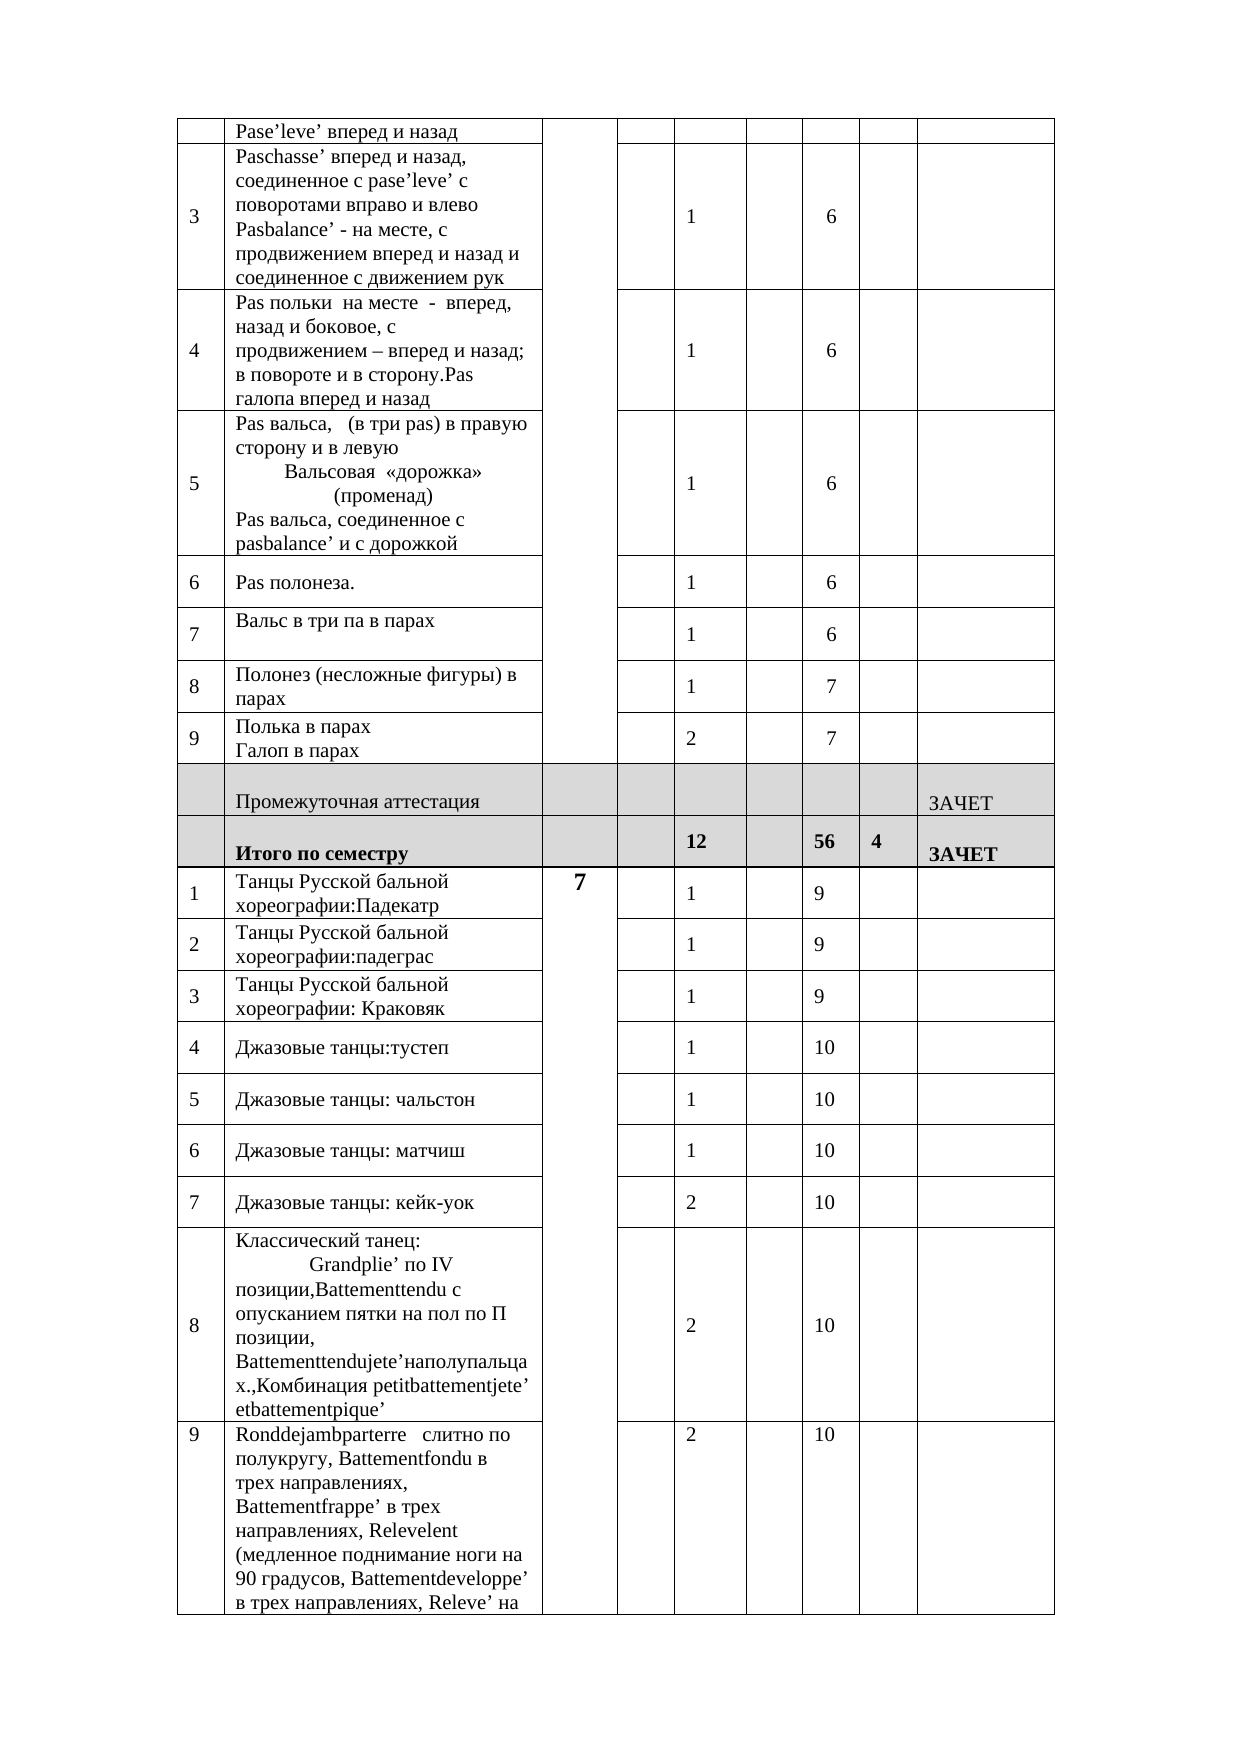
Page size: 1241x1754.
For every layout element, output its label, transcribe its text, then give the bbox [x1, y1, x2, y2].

table_cell [747, 868, 802, 918]
table_cell 6 [803, 556, 859, 607]
table_cell [618, 1177, 674, 1227]
table_cell [918, 1074, 1054, 1124]
table_cell [860, 764, 917, 815]
table_cell [618, 1125, 674, 1176]
table_cell [860, 919, 917, 969]
table_cell [747, 1177, 802, 1227]
table_cell 1 [675, 971, 746, 1021]
table_cell [618, 608, 674, 660]
table_cell [918, 971, 1054, 1021]
table_cell [618, 1022, 674, 1073]
table_cell [860, 661, 917, 712]
table_cell 1 [675, 411, 746, 555]
table_cell 1 [675, 1022, 746, 1073]
table_cell [747, 411, 802, 555]
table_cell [225, 1422, 542, 1614]
table_cell 2 [178, 119, 224, 143]
table_cell [618, 1422, 674, 1614]
table_cell 6 [803, 608, 859, 660]
table_cell 7 [803, 713, 859, 763]
table_cell [747, 1125, 802, 1176]
table_cell 6 [803, 144, 859, 289]
table_cell Джазовые танцы: кейк-уок [225, 1177, 542, 1227]
table_cell [178, 816, 224, 866]
table_cell [918, 411, 1054, 555]
table_cell [860, 556, 917, 607]
table_cell 1 [675, 290, 746, 410]
table_cell [918, 290, 1054, 410]
table_cell [178, 764, 224, 815]
table_cell [860, 1125, 917, 1176]
table_cell 8 [178, 1228, 224, 1421]
table_cell [747, 919, 802, 969]
table_cell 10 [803, 1228, 859, 1421]
table_cell [543, 764, 617, 815]
table_cell [860, 971, 917, 1021]
table_cell Джазовые танцы: чальстон [225, 1074, 542, 1124]
table_cell Полонез (несложные фигуры) в парах [225, 661, 542, 712]
table_cell [918, 119, 1054, 143]
table_cell 7 [178, 608, 224, 660]
table_cell 7 [178, 1177, 224, 1227]
table_cell [860, 713, 917, 763]
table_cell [225, 119, 542, 143]
table_cell [860, 1422, 917, 1614]
table_cell [860, 868, 917, 918]
table_cell [918, 1022, 1054, 1073]
table_cell 1 [675, 119, 746, 143]
table_cell 2 [675, 1228, 746, 1421]
table_cell [747, 1074, 802, 1124]
table_cell 1 [675, 919, 746, 969]
table_cell 1 [675, 144, 746, 289]
table_cell ЗАЧЕТ [918, 816, 1054, 866]
table_cell 1 [178, 868, 224, 918]
table_cell 4 [860, 816, 917, 866]
table_cell [747, 713, 802, 763]
table_cell Джазовые танцы: матчиш [225, 1125, 542, 1176]
table_cell ЗАЧЕТ [918, 764, 1054, 815]
table_cell Танцы Русской бальной хореографии: Краковяк [225, 971, 542, 1021]
table_cell 6 [803, 290, 859, 410]
table_cell 1 [675, 1125, 746, 1176]
table_cell 6 [178, 1125, 224, 1176]
table_cell Танцы Русской бальной хореографии:Падекатр [225, 868, 542, 918]
table_cell [918, 1228, 1054, 1421]
table_cell Paschasse’ вперед и назад, соединенное с рase’leve’ с поворотами вправо и влево Pasbalance’ - на месте, с продвижением вперед и назад и соединенное с движением рук [225, 144, 542, 289]
table_cell [747, 764, 802, 815]
table_cell [747, 816, 802, 866]
table_cell [747, 608, 802, 660]
table_cell [747, 1228, 802, 1421]
table_cell [918, 1125, 1054, 1176]
table_cell Классический танец: Grandplie’ по IV позиции,Battementtendu с опусканием пятки на пол по П позиции, Battementtendujete’наполупальцах.,Комбинация petitbattementjete’ etbattementpique’ [225, 1228, 542, 1421]
table_cell [860, 1228, 917, 1421]
table_cell 5 [178, 1074, 224, 1124]
table_cell [918, 144, 1054, 289]
table_cell 1 [675, 661, 746, 712]
table_cell 6 [803, 119, 859, 143]
table_cell 4 [178, 290, 224, 410]
table_cell 10 [803, 1074, 859, 1124]
table_cell 8 [178, 661, 224, 712]
table_cell [918, 868, 1054, 918]
table_cell 1 [675, 556, 746, 607]
table_cell [918, 608, 1054, 660]
table_cell Джазовые танцы:тустеп [225, 1022, 542, 1073]
table_cell 1 [675, 1074, 746, 1124]
table_cell [918, 713, 1054, 763]
table_cell 56 [803, 816, 859, 866]
table_cell 9 [803, 971, 859, 1021]
table_cell [618, 661, 674, 712]
table_cell [803, 764, 859, 815]
table_cell Раs вальса, (в три раs) в правую сторону и в левую Вальсовая «дорожка» (променад) Раs вальса, соединенное с рasbalance’ и с дорожкой [225, 411, 542, 555]
table_cell [747, 119, 802, 143]
table_cell Итого по семестру [225, 816, 542, 866]
table_cell Полька в парах Галоп в парах [225, 713, 542, 763]
table_cell [918, 1177, 1054, 1227]
table_cell [618, 119, 674, 143]
table_cell 2 [675, 1177, 746, 1227]
table_cell 2 [178, 919, 224, 969]
table_cell [618, 411, 674, 555]
table_cell [618, 816, 674, 866]
table_cell 7 [543, 868, 617, 1614]
table_cell [918, 1422, 1054, 1614]
table_cell 9 [178, 1422, 224, 1614]
table_cell 10 [803, 1422, 859, 1614]
table_cell 1 [675, 608, 746, 660]
table_cell [618, 713, 674, 763]
table_cell [860, 411, 917, 555]
table_cell 12 [675, 816, 746, 866]
table_cell Вальс в три па в парах [225, 608, 542, 660]
table_cell 10 [803, 1125, 859, 1176]
table_cell [747, 661, 802, 712]
table_cell 6 [178, 556, 224, 607]
table_cell 1 [675, 868, 746, 918]
table_cell [543, 816, 617, 866]
table_cell [860, 1177, 917, 1227]
table_cell 9 [803, 868, 859, 918]
table_cell [860, 290, 917, 410]
table_cell 10 [803, 1022, 859, 1073]
table_cell 9 [178, 713, 224, 763]
table_cell 7 [803, 661, 859, 712]
table_cell [618, 868, 674, 918]
table_cell [618, 290, 674, 410]
table_cell [618, 1074, 674, 1124]
table_cell 5 [178, 411, 224, 555]
table_cell [618, 1228, 674, 1421]
table_cell 9 [803, 919, 859, 969]
table_cell Промежуточная аттестация [225, 764, 542, 815]
table_cell [860, 1022, 917, 1073]
table_cell [747, 290, 802, 410]
table_cell 3 [178, 144, 224, 289]
table_cell 10 [803, 1177, 859, 1227]
table_cell [918, 661, 1054, 712]
table_cell [618, 971, 674, 1021]
table_cell [747, 971, 802, 1021]
table_cell [675, 764, 746, 815]
table_cell 2 [675, 1422, 746, 1614]
table_cell [747, 1022, 802, 1073]
table_cell [618, 144, 674, 289]
table_cell [918, 919, 1054, 969]
table_cell [860, 144, 917, 289]
table_cell [860, 608, 917, 660]
table_cell 3 [178, 971, 224, 1021]
table_cell Раs полонеза. [225, 556, 542, 607]
table_cell [747, 144, 802, 289]
table_cell Танцы Русской бальной хореографии:падеграс [225, 919, 542, 969]
table_cell [860, 1074, 917, 1124]
table_cell [618, 556, 674, 607]
table_cell Раs польки на месте - вперед, назад и боковое, с продвижением – вперед и назад; в повороте и в сторону.Раs галопа вперед и назад [225, 290, 542, 410]
table_cell 4 [178, 1022, 224, 1073]
table_cell [618, 764, 674, 815]
table_cell [860, 119, 917, 143]
table_cell 2 [675, 713, 746, 763]
table_cell [747, 1422, 802, 1614]
table_cell [618, 919, 674, 969]
table_cell [747, 556, 802, 607]
table_cell [918, 556, 1054, 607]
table_cell 6 [803, 411, 859, 555]
